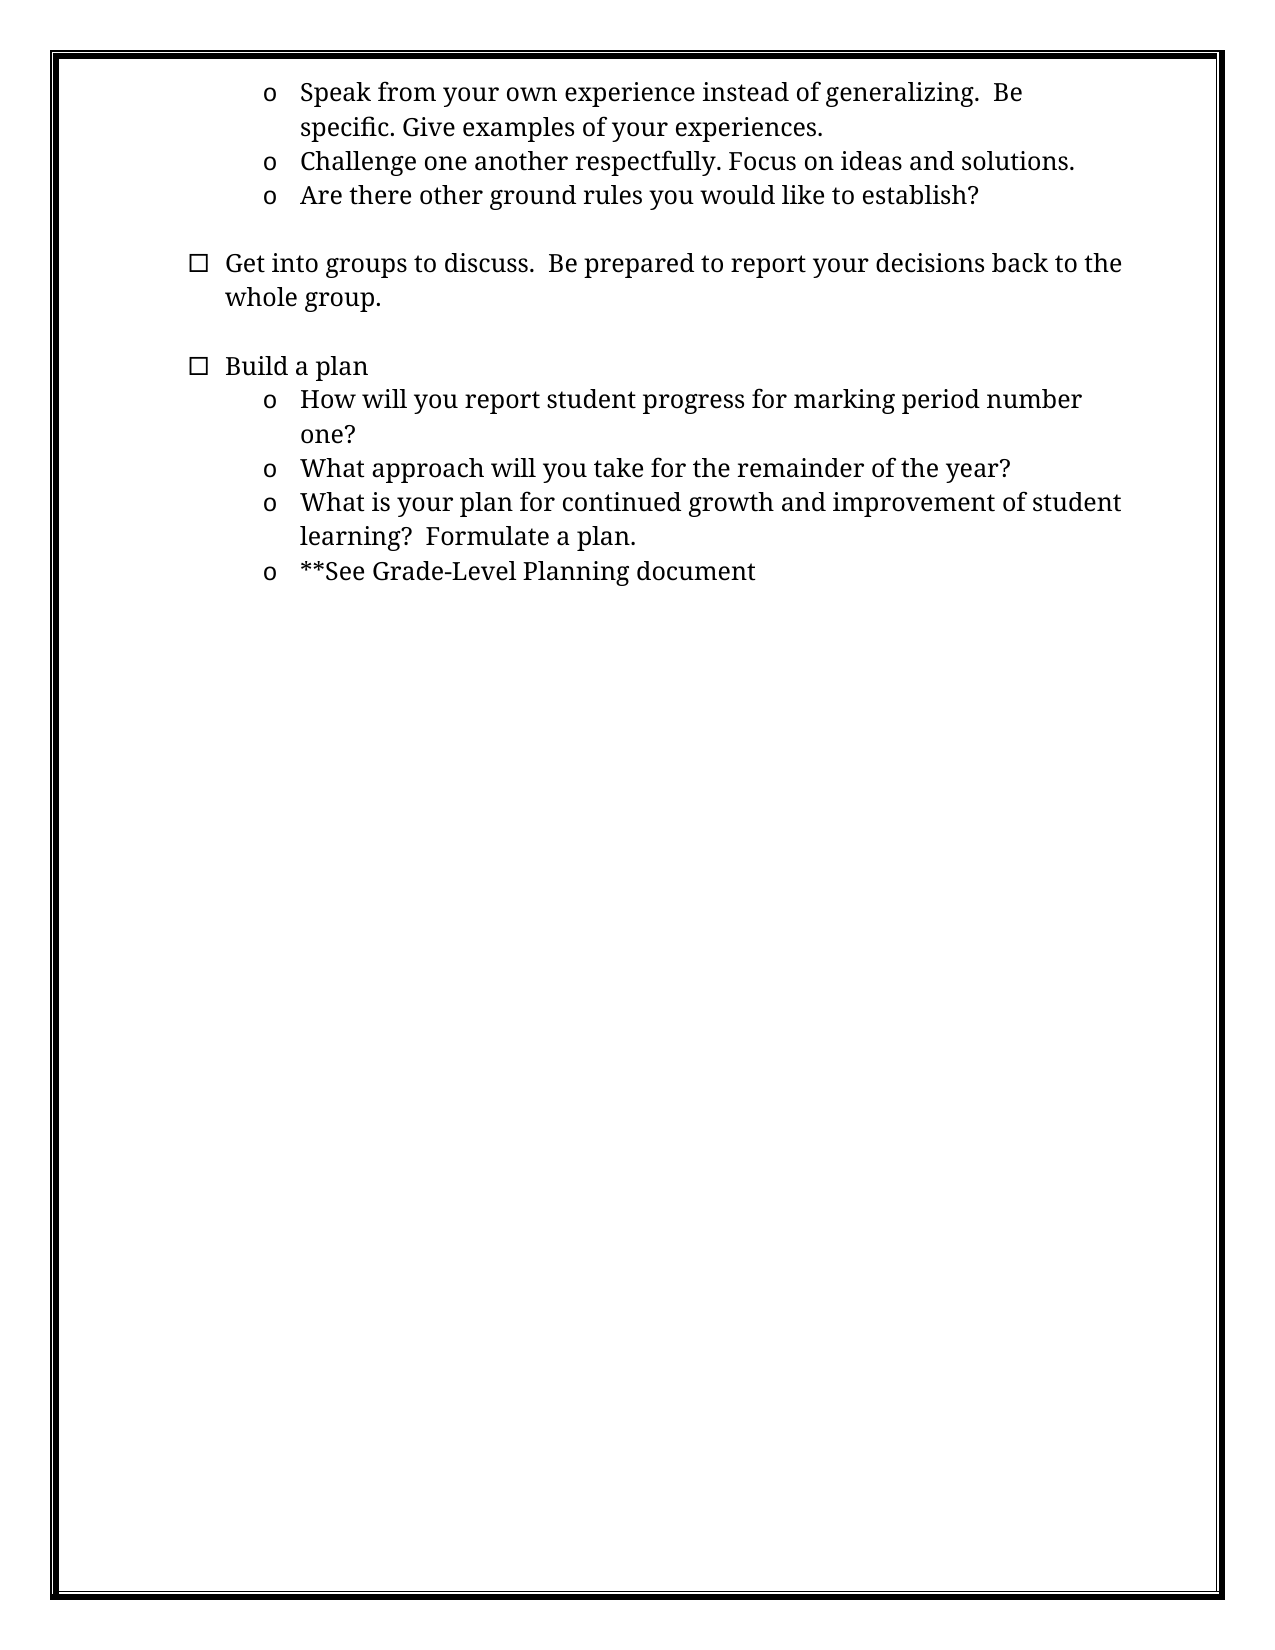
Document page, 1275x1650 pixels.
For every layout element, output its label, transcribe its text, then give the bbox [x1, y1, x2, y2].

list What is your plan for continued growth and improvement of student learning? Formulate a plan. [262, 485, 1125, 553]
list Get into groups to discuss. Be prepared to report your decisions back to the whole group. [187, 246, 1125, 314]
list Are there other ground rules you would like to establish? [262, 178, 1125, 212]
list **See Grade-Level Planning document [262, 553, 1125, 587]
list Speak from your own experience instead of generalizing. Be specific. Give examples of your experiences. [262, 75, 1125, 143]
list Build a plan [187, 348, 1125, 382]
list What approach will you take for the remainder of the year? [262, 451, 1125, 485]
list How will you report student progress for marking period number one? [262, 382, 1125, 451]
list Challenge one another respectfully. Focus on ideas and solutions. [262, 143, 1125, 178]
